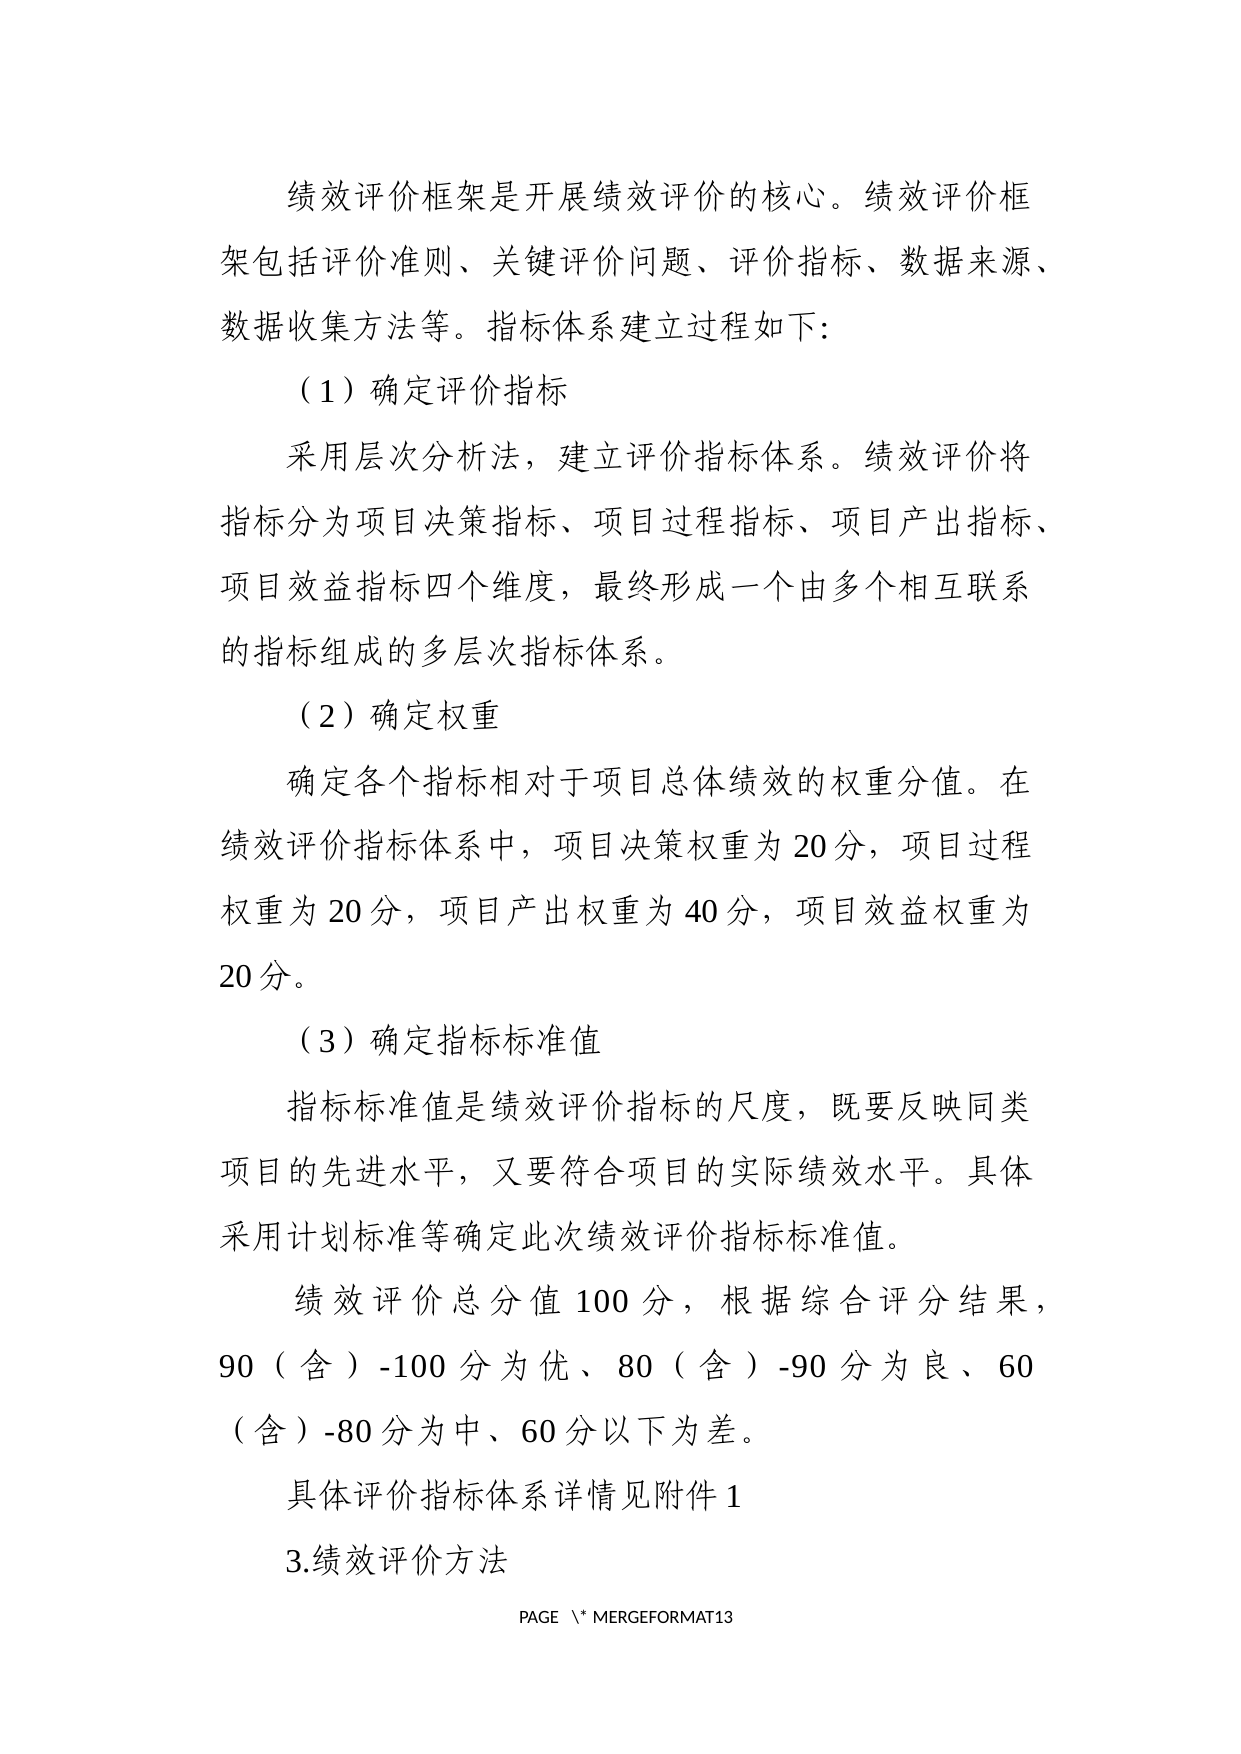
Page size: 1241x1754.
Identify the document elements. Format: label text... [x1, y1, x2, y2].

title 采用层次分析法，建立评价指标体系。绩效评价将指标分为项目决策指标、项目过程指标、项目产出指标、项目效益指标四个维度，最终形成一个由多个相互联系的指标组成的多层次指标体系。 [218, 422, 1033, 682]
title 确定各个指标相对于项目总体绩效的权重分值。在绩效评价指标体系中，项目决策权重为20分，项目过程权重为20分，项目产出权重为40分，项目效益权重为20分。 [218, 747, 1033, 1007]
title （3）确定指标标准值 [218, 1007, 1033, 1072]
title 指标标准值是绩效评价指标的尺度，既要反映同类项目的先进水平，又要符合项目的实际绩效水平。具体采用计划标准等确定此次绩效评价指标标准值。 [218, 1072, 1033, 1267]
title （1）确定评价指标 [218, 357, 1033, 422]
title （2）确定权重 [218, 682, 1033, 747]
title 绩效评价框架是开展绩效评价的核心。绩效评价框架包括评价准则、关键评价问题、评价指标、数据来源、数据收集方法等。指标体系建立过程如下： [218, 162, 1033, 357]
title 具体评价指标体系详情见附件1 [218, 1462, 1033, 1527]
title 3.绩效评价方法 [218, 1527, 1033, 1592]
title 绩效评价总分值100分，根据综合评分结果，90（含）-100分为优、80（含）-90分为良、60（含）-80分为中、60分以下为差。 [218, 1267, 1033, 1462]
